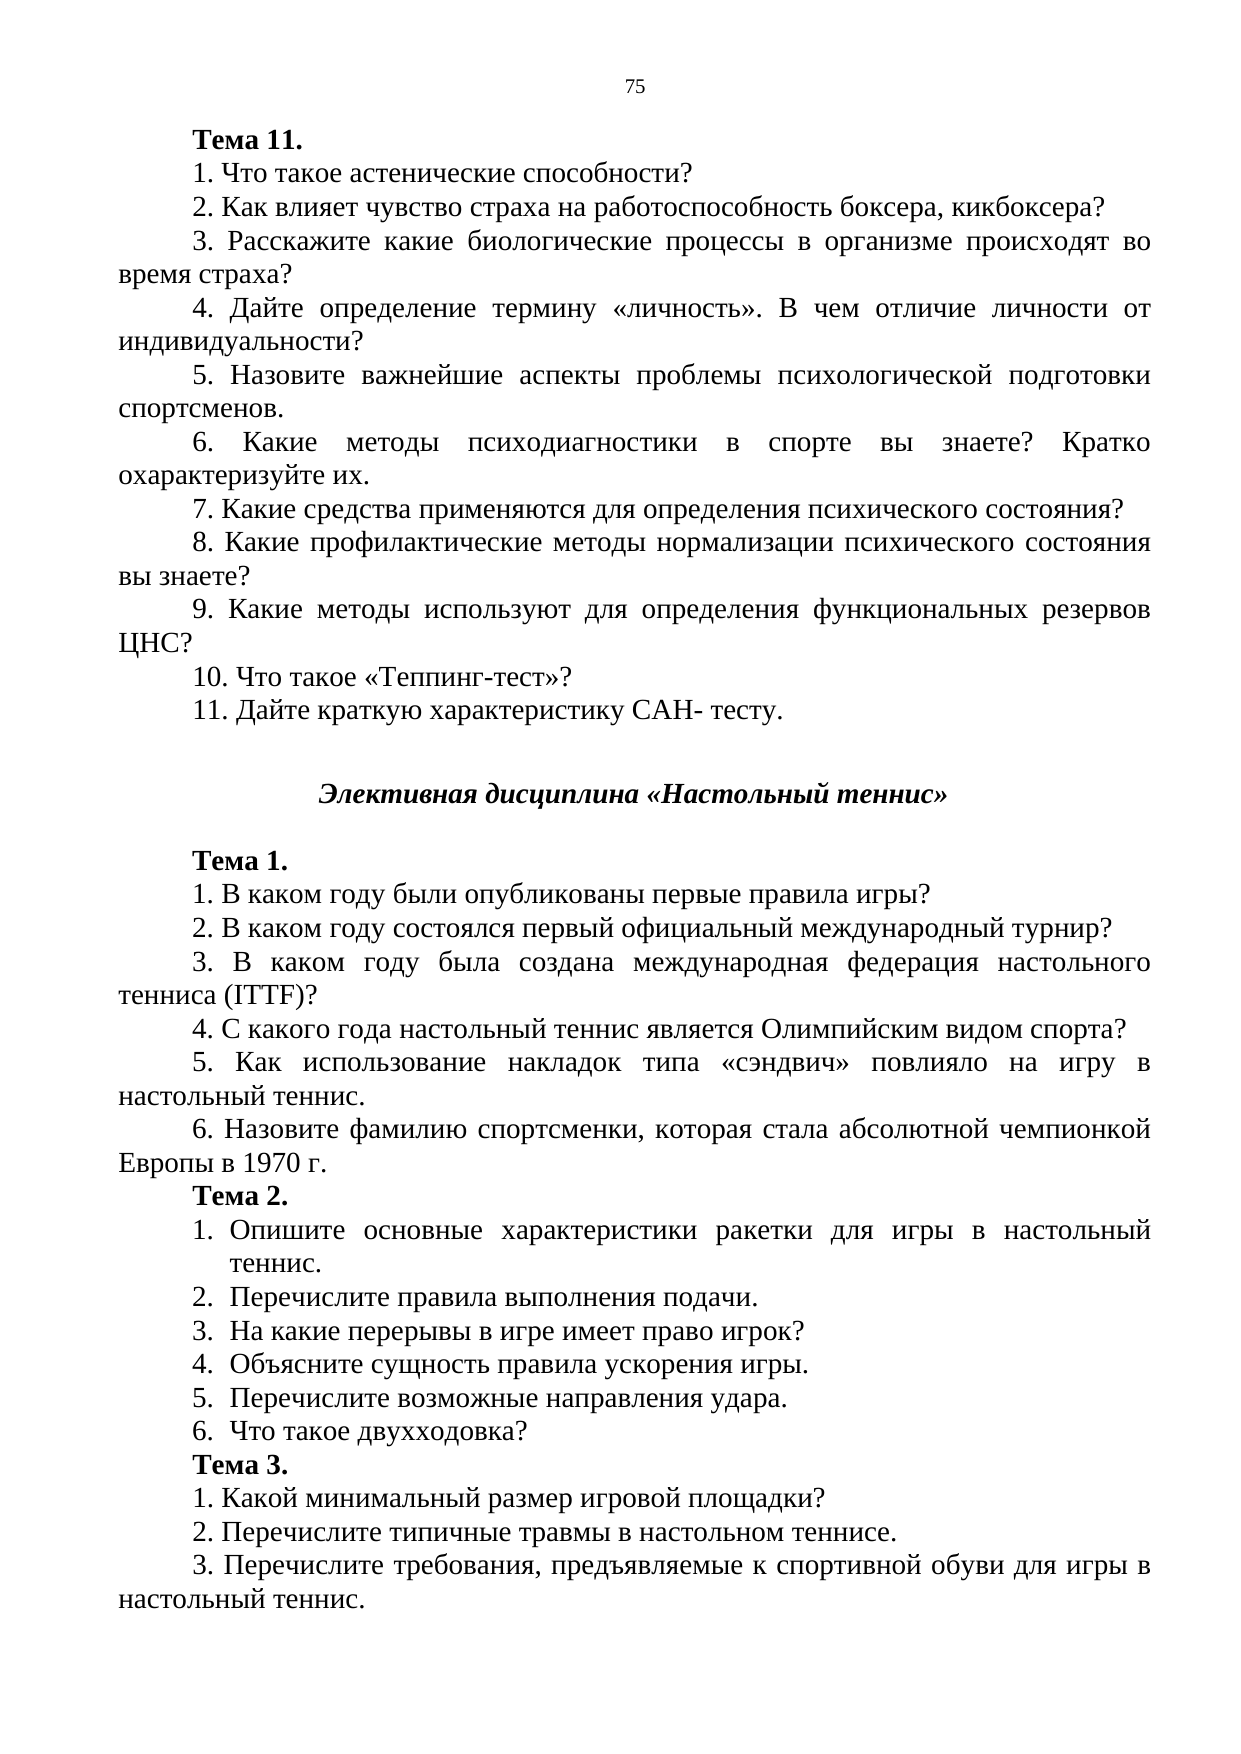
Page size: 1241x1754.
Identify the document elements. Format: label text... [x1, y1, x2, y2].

text Тема 11. [118, 122, 1152, 156]
text Тема 3. [118, 1447, 1152, 1480]
list Опишите основные характеристики ракетки для игры в настольный теннис. [192, 1212, 1152, 1279]
list Перечислите возможные направления удара. [192, 1380, 1152, 1413]
text 6. Назовите фамилию спортсменки, которая стала абсолютной чемпионкой Европы в 1970 г. [118, 1111, 1152, 1178]
text 1. Какой минимальный размер игровой площадки? [118, 1480, 1152, 1514]
text 4. Дайте определение термину «личность». В чем отличие личности от индивидуальности? [118, 290, 1152, 357]
text 2. Перечислите типичные травмы в настольном теннисе. [118, 1514, 1152, 1547]
text 2. Как влияет чувство страха на работоспособность боксера, кикбоксера? [118, 189, 1152, 223]
text 11. Дайте краткую характеристику САН- тесту. [118, 692, 1152, 726]
list Что такое двухходовка? [192, 1413, 1152, 1447]
text 7. Какие средства применяются для определения психического состояния? [118, 491, 1152, 524]
text 3. Перечислите требования, предъявляемые к спортивной обуви для игры в настольный теннис. [118, 1547, 1152, 1614]
text 3. В каком году была создана международная федерация настольного тенниса (ITTF)? [118, 944, 1152, 1011]
text 9. Какие методы используют для определения функциональных резервов ЦНС? [118, 592, 1152, 659]
text 1. В каком году были опубликованы первые правила игры? [118, 877, 1152, 910]
text 10. Что такое «Теппинг-тест»? [118, 659, 1152, 692]
text 1. Что такое астенические способности? [118, 156, 1152, 189]
text 2. В каком году состоялся первый официальный международный турнир? [118, 910, 1152, 944]
text 3. Расскажите какие биологические процессы в организме происходят во время страха? [118, 223, 1152, 290]
list Перечислите правила выполнения подачи. [192, 1279, 1152, 1313]
text 4. С какого года настольный теннис является Олимпийским видом спорта? [118, 1011, 1152, 1044]
text 8. Какие профилактические методы нормализации психического состояния вы знаете? [118, 524, 1152, 592]
text 5. Назовите важнейшие аспекты проблемы психологической подготовки спортсменов. [118, 357, 1152, 424]
list Объясните сущность правила ускорения игры. [192, 1346, 1152, 1380]
text 5. Как использование накладок типа «сэндвич» повлияло на игру в настольный теннис. [118, 1044, 1152, 1111]
list На какие перерывы в игре имеет право игрок? [192, 1313, 1152, 1346]
text Тема 2. [118, 1178, 1152, 1212]
text 6. Какие методы психодиагностики в спорте вы знаете? Кратко охарактеризуйте их. [118, 424, 1152, 491]
text Тема 1. [118, 843, 1152, 877]
text Элективная дисциплина «Настольный теннис» [118, 776, 1152, 809]
